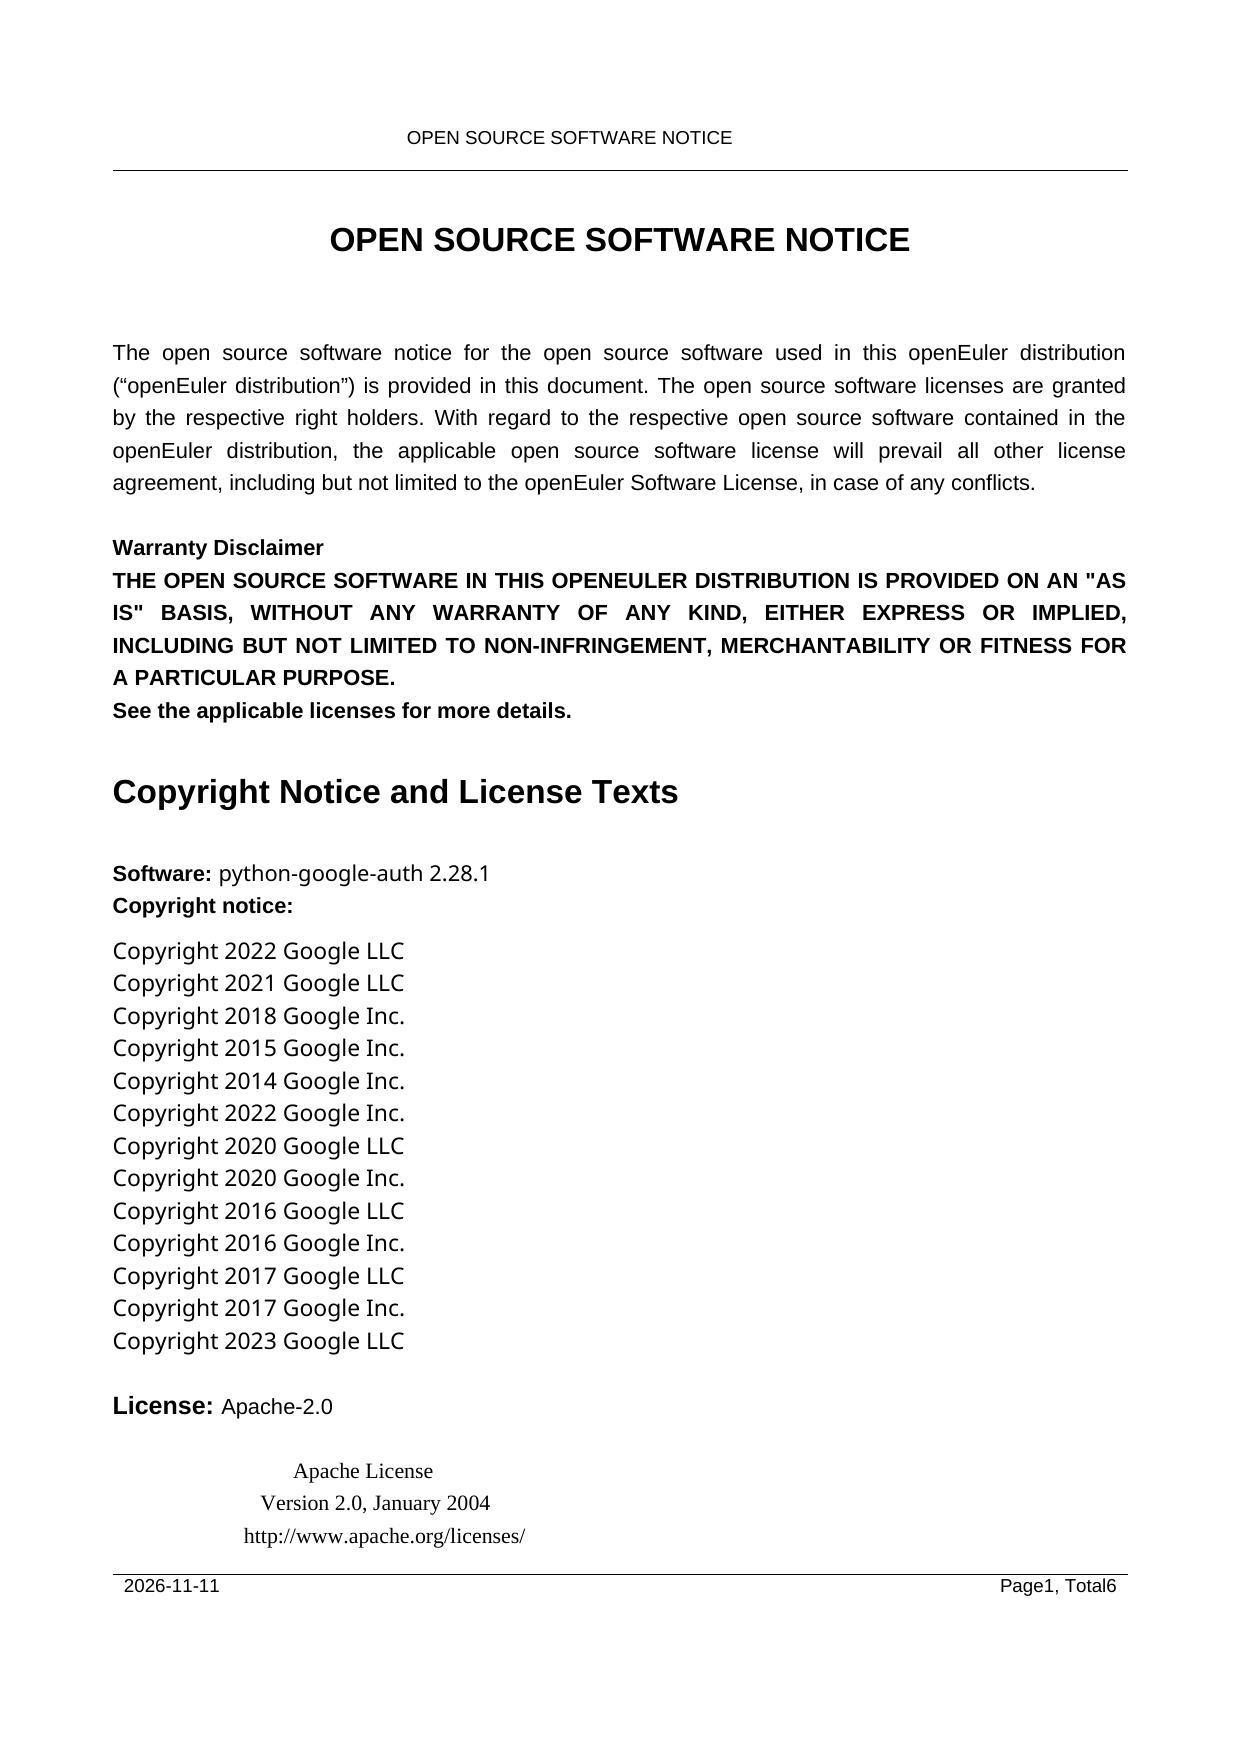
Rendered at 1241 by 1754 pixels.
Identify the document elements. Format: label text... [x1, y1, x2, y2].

text Copyright 2022 Google LLC Copyright 2021 Google LLC Copyright 2018 Google Inc. Copyright 2015 Google Inc. Copyright 2014 Google Inc. Copyright 2022 Google Inc. Copyright 2020 Google LLC Copyright 2020 Google Inc. Copyright 2016 Google LLC Copyright 2016 Google Inc. Copyright 2017 Google LLC Copyright 2017 Google Inc. Copyright 2023 Google LLC [112, 934, 1128, 1389]
text The open source software notice for the open source software used in this openEuler distribution (“openEuler distribution”) is provided in this document. The open source software licenses are granted by the respective right holders. With regard to the respective open source software contained in the openEuler distribution, the applicable open source software license will prevail all other license agreement, including but not limited to the openEuler Software License, in case of any conflicts. [112, 336, 1128, 499]
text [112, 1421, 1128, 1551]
text Warranty Disclaimer [112, 531, 1128, 564]
text OPEN SOURCE SOFTWARE NOTICE [112, 206, 1128, 271]
text License: Apache-2.0 [112, 1389, 1128, 1421]
text THE OPEN SOURCE SOFTWARE IN THIS OPENEULER DISTRIBUTION IS PROVIDED ON AN "AS IS" BASIS, WITHOUT ANY WARRANTY OF ANY KIND, EITHER EXPRESS OR IMPLIED, INCLUDING BUT NOT LIMITED TO NON-INFRINGEMENT, MERCHANTABILITY OR FITNESS FOR A PARTICULAR PURPOSE. See the applicable licenses for more details. [112, 564, 1128, 726]
title Software: python-google-auth 2.28.1 [112, 856, 1128, 889]
text Copyright notice: [112, 889, 1128, 921]
text Copyright Notice and License Texts [112, 759, 1128, 824]
